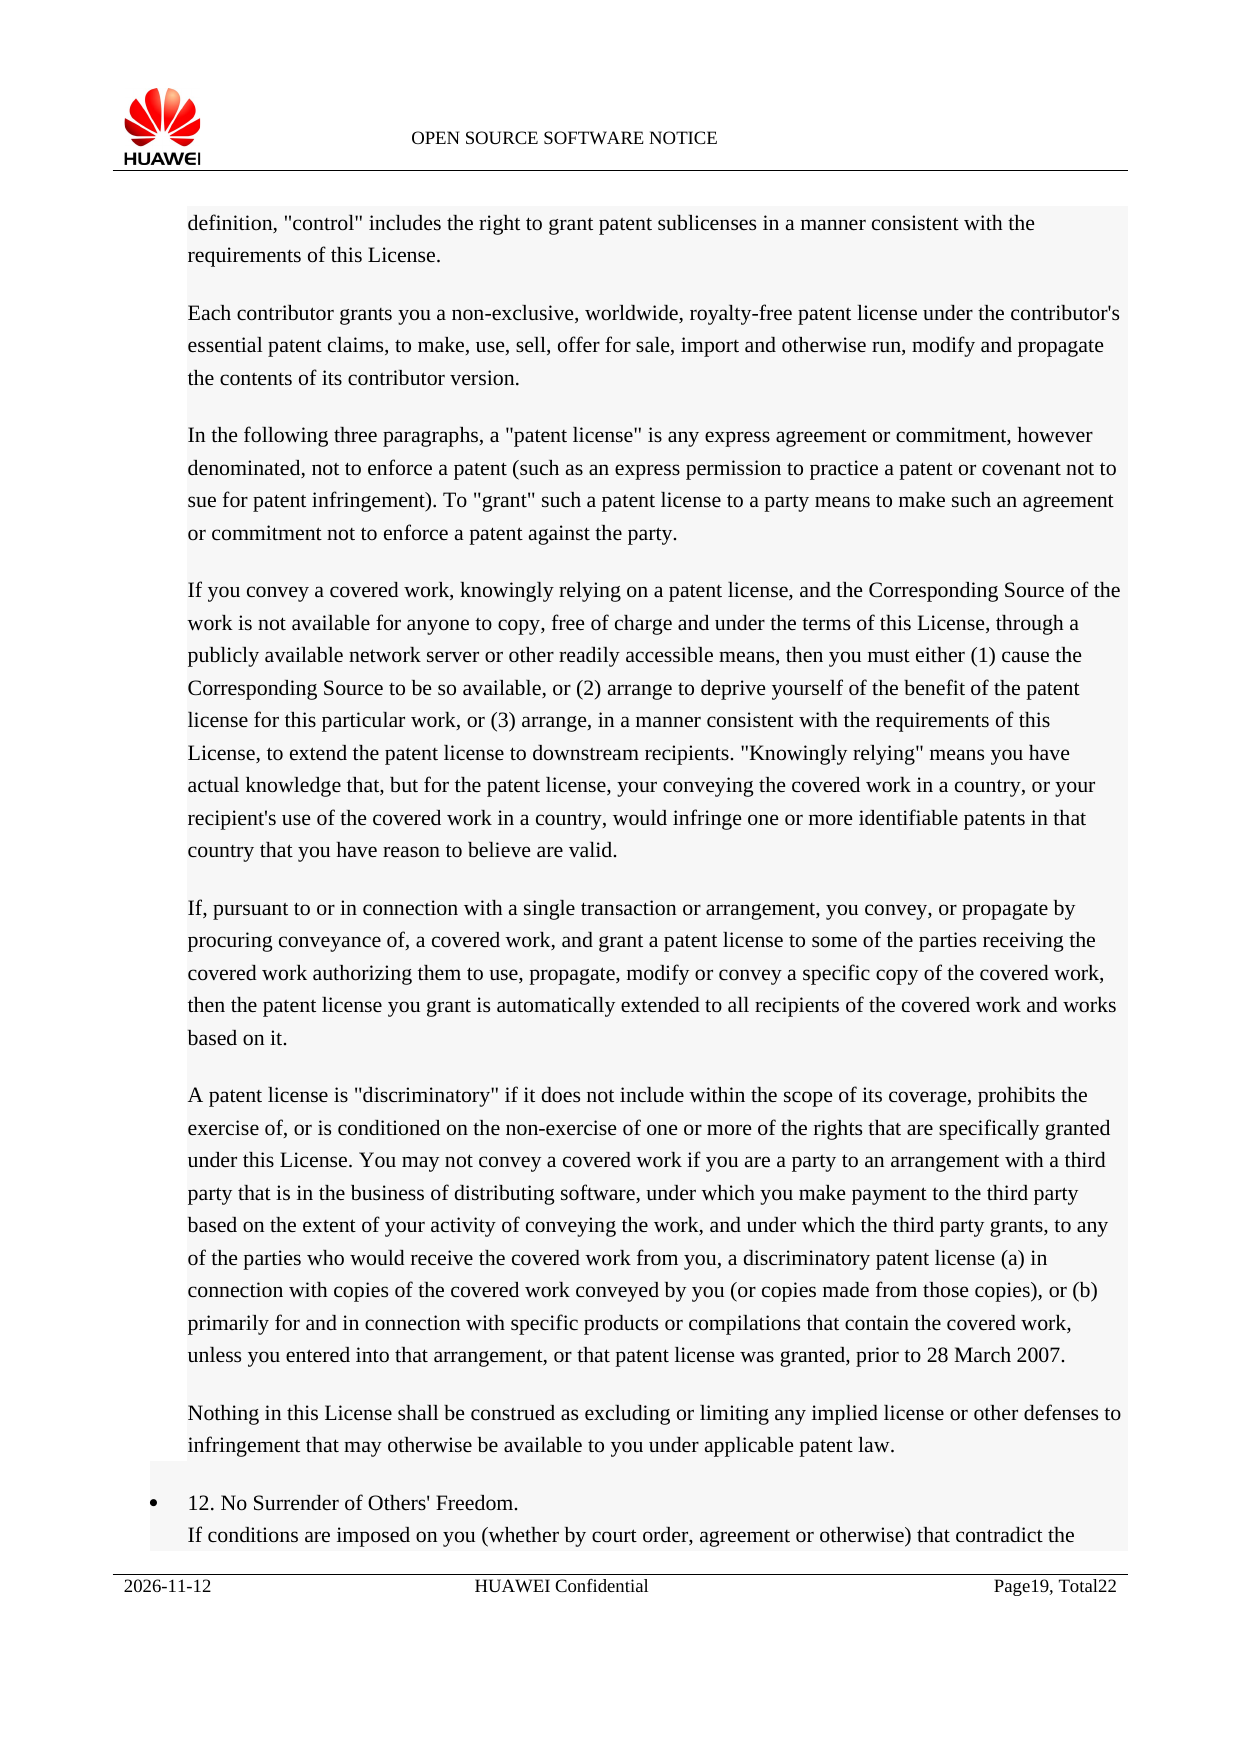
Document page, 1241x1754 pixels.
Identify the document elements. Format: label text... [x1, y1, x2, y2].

text A patent license is "discriminatory" if it does not include within the scope of its coverage, prohibits the exercise of, or is conditioned on the non-exercise of one or more of the rights that are specifically granted under this License. You may not convey a covered work if you are a party to an arrangement with a third party that is in the business of distributing software, under which you make payment to the third party based on the extent of your activity of conveying the work, and under which the third party grants, to any of the parties who would receive the covered work from you, a discriminatory patent license (a) in connection with copies of the covered work conveyed by you (or copies made from those copies), or (b) primarily for and in connection with specific products or compilations that contain the covered work, unless you entered into that arrangement, or that patent license was granted, prior to 28 March 2007. [187, 1079, 1128, 1371]
text Each contributor grants you a non-exclusive, worldwide, royalty-free patent license under the contributor's essential patent claims, to make, use, sell, offer for sale, import and otherwise run, modify and propagate the contents of its contributor version. [187, 296, 1128, 394]
text Nothing in this License shall be construed as excluding or limiting any implied license or other defenses to infringement that may otherwise be available to you under applicable patent law. [187, 1396, 1128, 1461]
text In the following three paragraphs, a "patent license" is any express agreement or commitment, however denominated, not to enforce a patent (such as an express permission to practice a patent or covenant not to sue for patent infringement). To "grant" such a patent license to a party means to make such an agreement or commitment not to enforce a patent against the party. [187, 419, 1128, 549]
picture [124, 88, 201, 165]
text If you convey a covered work, knowingly relying on a patent license, and the Corresponding Source of the work is not available for anyone to copy, free of charge and under the terms of this License, through a publicly available network server or other readily accessible means, then you must either (1) cause the Corresponding Source to be so available, or (2) arrange to deprive yourself of the benefit of the patent license for this particular work, or (3) arrange, in a manner consistent with the requirements of this License, to extend the patent license to downstream recipients. "Knowingly relying" means you have actual knowledge that, but for the patent license, your conveying the covered work in a country, or your recipient's use of the covered work in a country, would infringe one or more identifiable patents in that country that you have reason to believe are valid. [187, 574, 1128, 866]
text If, pursuant to or in connection with a single transaction or arrangement, you convey, or propagate by procuring conveyance of, a covered work, and grant a patent license to some of the parties receiving the covered work authorizing them to use, propagate, modify or convey a specific copy of the covered work, then the patent license you grant is automatically extended to all recipients of the covered work and works based on it. [187, 891, 1128, 1054]
